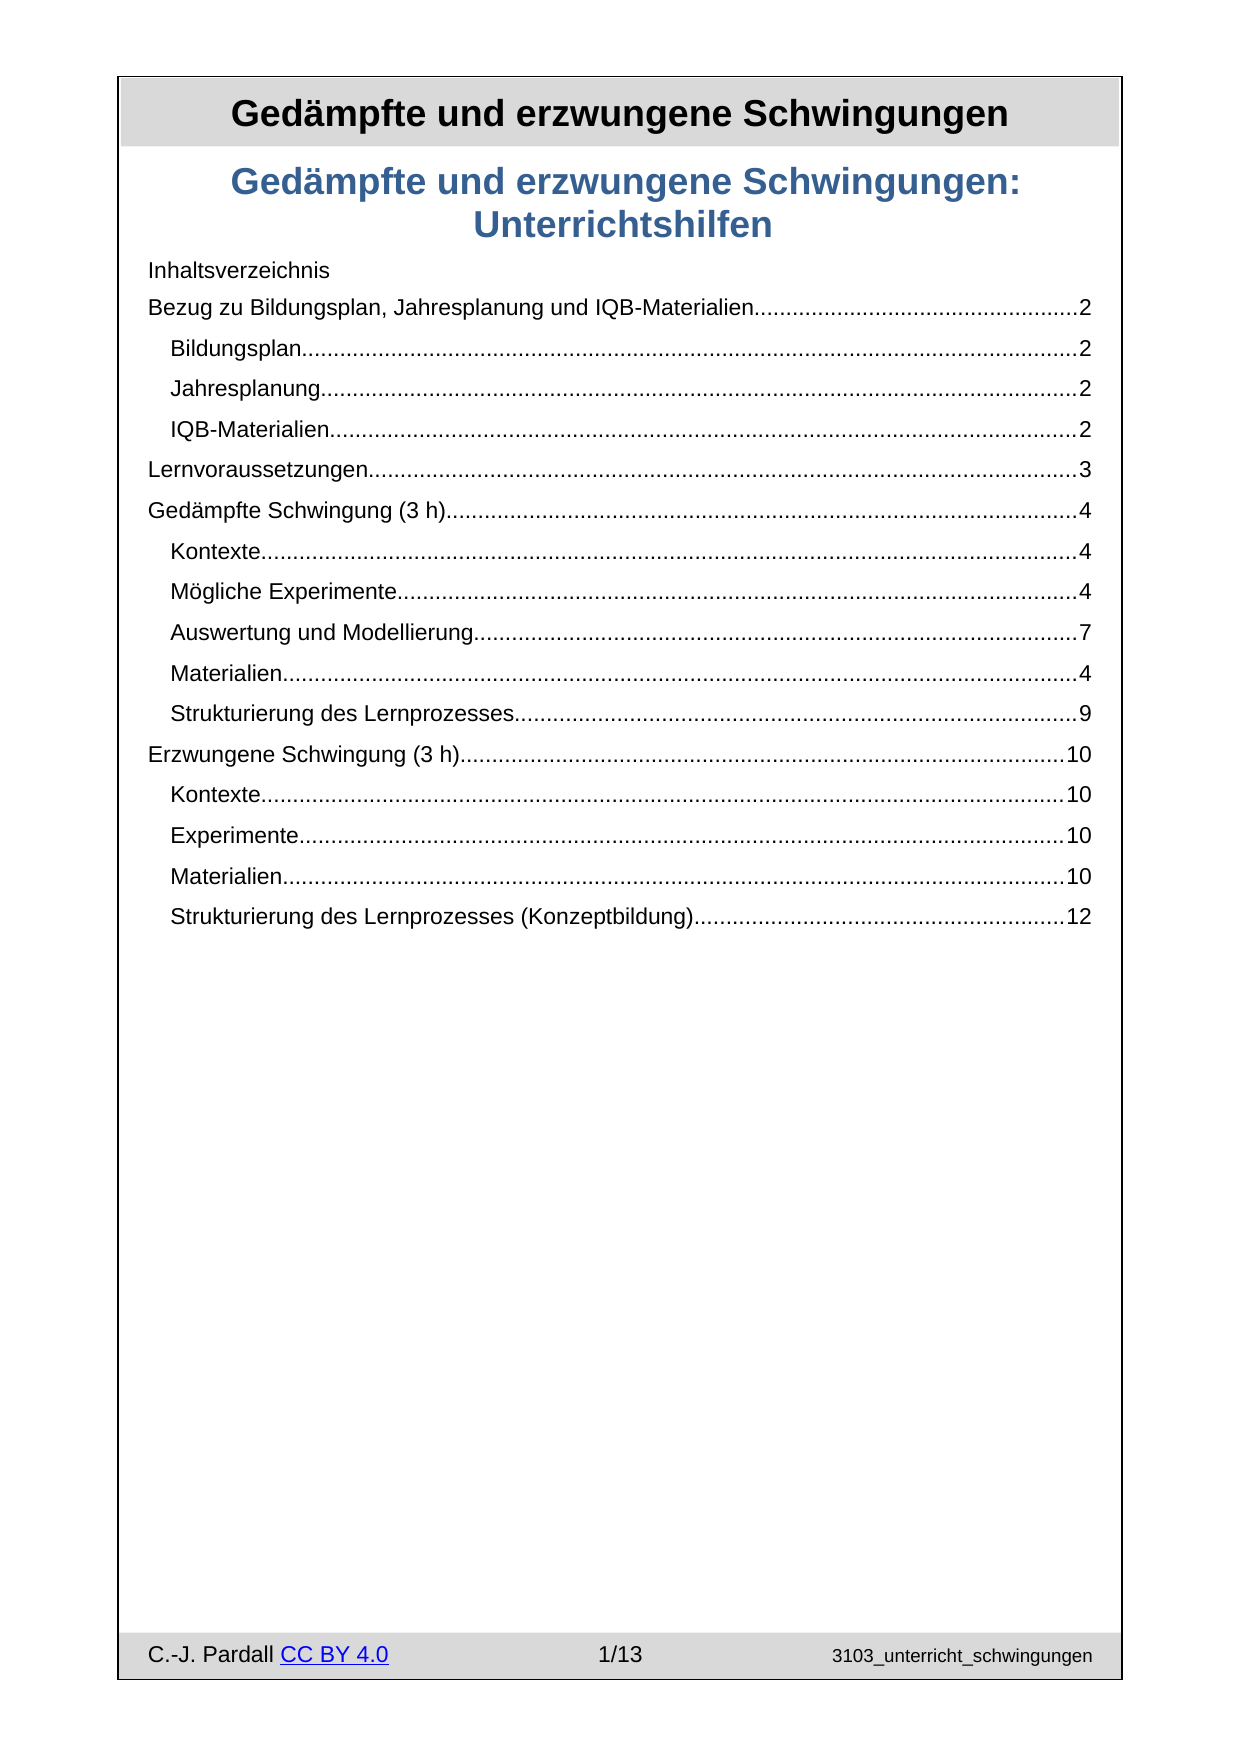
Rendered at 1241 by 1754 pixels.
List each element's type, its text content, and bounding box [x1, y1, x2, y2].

text Materialien 10 [170, 863, 1093, 889]
text Kontexte 10 [170, 781, 1093, 808]
text Gedämpfte und erzwungene Schwingungen: Unterrichtshilfen [153, 159, 1093, 246]
text IQB-Materialien 2 [170, 416, 1093, 442]
text Mögliche Experimente 4 [170, 578, 1093, 604]
text Bezug zu Bildungsplan, Jahresplanung und IQB-Materialien 2 [148, 294, 1093, 320]
text Experimente 10 [170, 822, 1093, 848]
text Jahresplanung 2 [170, 375, 1093, 401]
text Strukturierung des Lernprozesses (Konzeptbildung) 12 [170, 903, 1093, 929]
text Materialien 4 [170, 659, 1093, 686]
text Lernvoraussetzungen 3 [148, 456, 1093, 483]
text Auswertung und Modellierung 7 [170, 619, 1093, 645]
text Erzwungene Schwingung (3 h) 10 [148, 741, 1093, 767]
text Kontexte 4 [170, 538, 1093, 564]
text Gedämpfte Schwingung (3 h) 4 [148, 497, 1093, 523]
text Bildungsplan 2 [170, 334, 1093, 361]
text Inhaltsverzeichnis [148, 257, 1093, 284]
text Strukturierung des Lernprozesses 9 [170, 700, 1093, 726]
